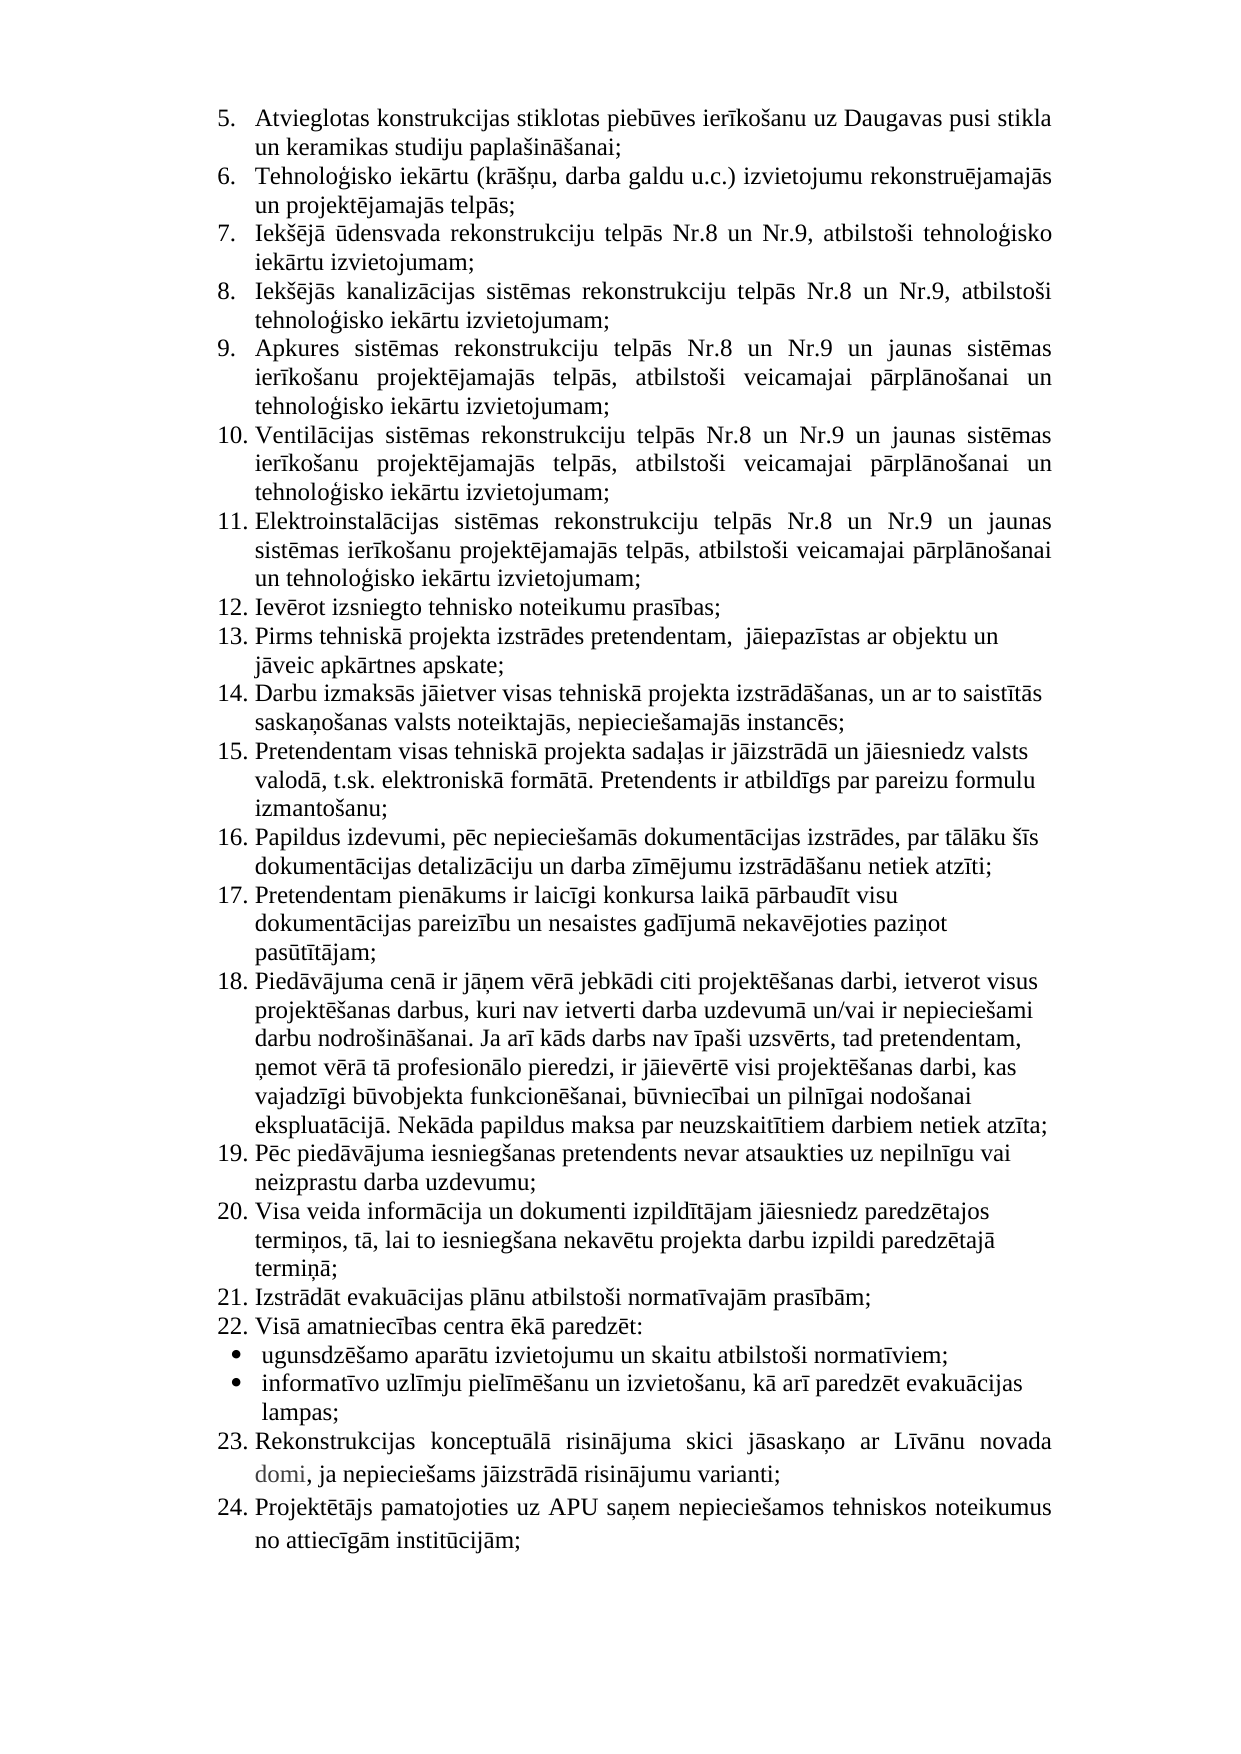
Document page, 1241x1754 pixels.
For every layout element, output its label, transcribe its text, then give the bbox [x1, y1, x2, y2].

list Rekonstrukcijas konceptuālā risinājuma skici jāsaskaņo ar Līvānu novada domi, ja nepieciešams jāizstrādā risinājumu varianti; [217, 1426, 1053, 1488]
list ugunsdzēšamo aparātu izvietojumu un skaitu atbilstoši normatīviem; [232, 1340, 1053, 1368]
list Apkures sistēmas rekonstrukciju telpās Nr.8 un Nr.9 un jaunas sistēmas ierīkošanu projektējamajās telpās, atbilstoši veicamajai pārplānošanai un tehnoloģisko iekārtu izvietojumam; [217, 333, 1053, 420]
list Atvieglotas konstrukcijas stiklotas piebūves ierīkošanu uz Daugavas pusi stikla un keramikas studiju paplašināšanai; [217, 103, 1053, 161]
list Darbu izmaksās jāietver visas tehniskā projekta izstrādāšanas, un ar to saistītās saskaņošanas valsts noteiktajās, nepieciešamajās instancēs; [217, 678, 1053, 736]
list Ventilācijas sistēmas rekonstrukciju telpās Nr.8 un Nr.9 un jaunas sistēmas ierīkošanu projektējamajās telpās, atbilstoši veicamajai pārplānošanai un tehnoloģisko iekārtu izvietojumam; [217, 420, 1053, 506]
list Elektroinstalācijas sistēmas rekonstrukciju telpās Nr.8 un Nr.9 un jaunas sistēmas ierīkošanu projektējamajās telpās, atbilstoši veicamajai pārplānošanai un tehnoloģisko iekārtu izvietojumam; [217, 506, 1053, 592]
list Izstrādāt evakuācijas plānu atbilstoši normatīvajām prasībām; [217, 1282, 1053, 1311]
list Pēc piedāvājuma iesniegšanas pretendents nevar atsaukties uz nepilnīgu vai neizprastu darba uzdevumu; [217, 1138, 1053, 1196]
list Ievērot izsniegto tehnisko noteikumu prasības; [217, 592, 1053, 621]
list informatīvo uzlīmju pielīmēšanu un izvietošanu, kā arī paredzēt evakuācijas lampas; [232, 1368, 1053, 1426]
list Visā amatniecības centra ēkā paredzēt: [217, 1311, 1053, 1340]
list Iekšējās kanalizācijas sistēmas rekonstrukciju telpās Nr.8 un Nr.9, atbilstoši tehnoloģisko iekārtu izvietojumam; [217, 276, 1053, 333]
list Projektētājs pamatojoties uz APU saņem nepieciešamos tehniskos noteikumus no attiecīgām institūcijām; [217, 1492, 1053, 1554]
list Piedāvājuma cenā ir jāņem vērā jebkādi citi projektēšanas darbi, ietverot visus projektēšanas darbus, kuri nav ietverti darba uzdevumā un/vai ir nepieciešami darbu nodrošināšanai. Ja arī kāds darbs nav īpaši uzsvērts, tad pretendentam, ņemot vērā tā profesionālo pieredzi, ir jāievērtē visi projektēšanas darbi, kas vajadzīgi būvobjekta funkcionēšanai, būvniecībai un pilnīgai nodošanai ekspluatācijā. Nekāda papildus maksa par neuzskaitītiem darbiem netiek atzīta; [217, 966, 1053, 1138]
list Pretendentam visas tehniskā projekta sadaļas ir jāizstrādā un jāiesniedz valsts valodā, t.sk. elektroniskā formātā. Pretendents ir atbildīgs par pareizu formulu izmantošanu; [217, 736, 1053, 822]
list Iekšējā ūdensvada rekonstrukciju telpās Nr.8 un Nr.9, atbilstoši tehnoloģisko iekārtu izvietojumam; [217, 218, 1053, 276]
list Papildus izdevumi, pēc nepieciešamās dokumentācijas izstrādes, par tālāku šīs dokumentācijas detalizāciju un darba zīmējumu izstrādāšanu netiek atzīti; [217, 822, 1053, 880]
list Tehnoloģisko iekārtu (krāšņu, darba galdu u.c.) izvietojumu rekonstruējamajās un projektējamajās telpās; [217, 161, 1053, 218]
subtitle Pirms tehniskā projekta izstrādes pretendentam, jāiepazīstas ar objektu un jāveic apkārtnes apskate; [217, 621, 1053, 678]
list Visa veida informācija un dokumenti izpildītājam jāiesniedz paredzētajos termiņos, tā, lai to iesniegšana nekavētu projekta darbu izpildi paredzētajā termiņā; [217, 1196, 1053, 1282]
list Pretendentam pienākums ir laicīgi konkursa laikā pārbaudīt visu dokumentācijas pareizību un nesaistes gadījumā nekavējoties paziņot pasūtītājam; [217, 880, 1053, 966]
